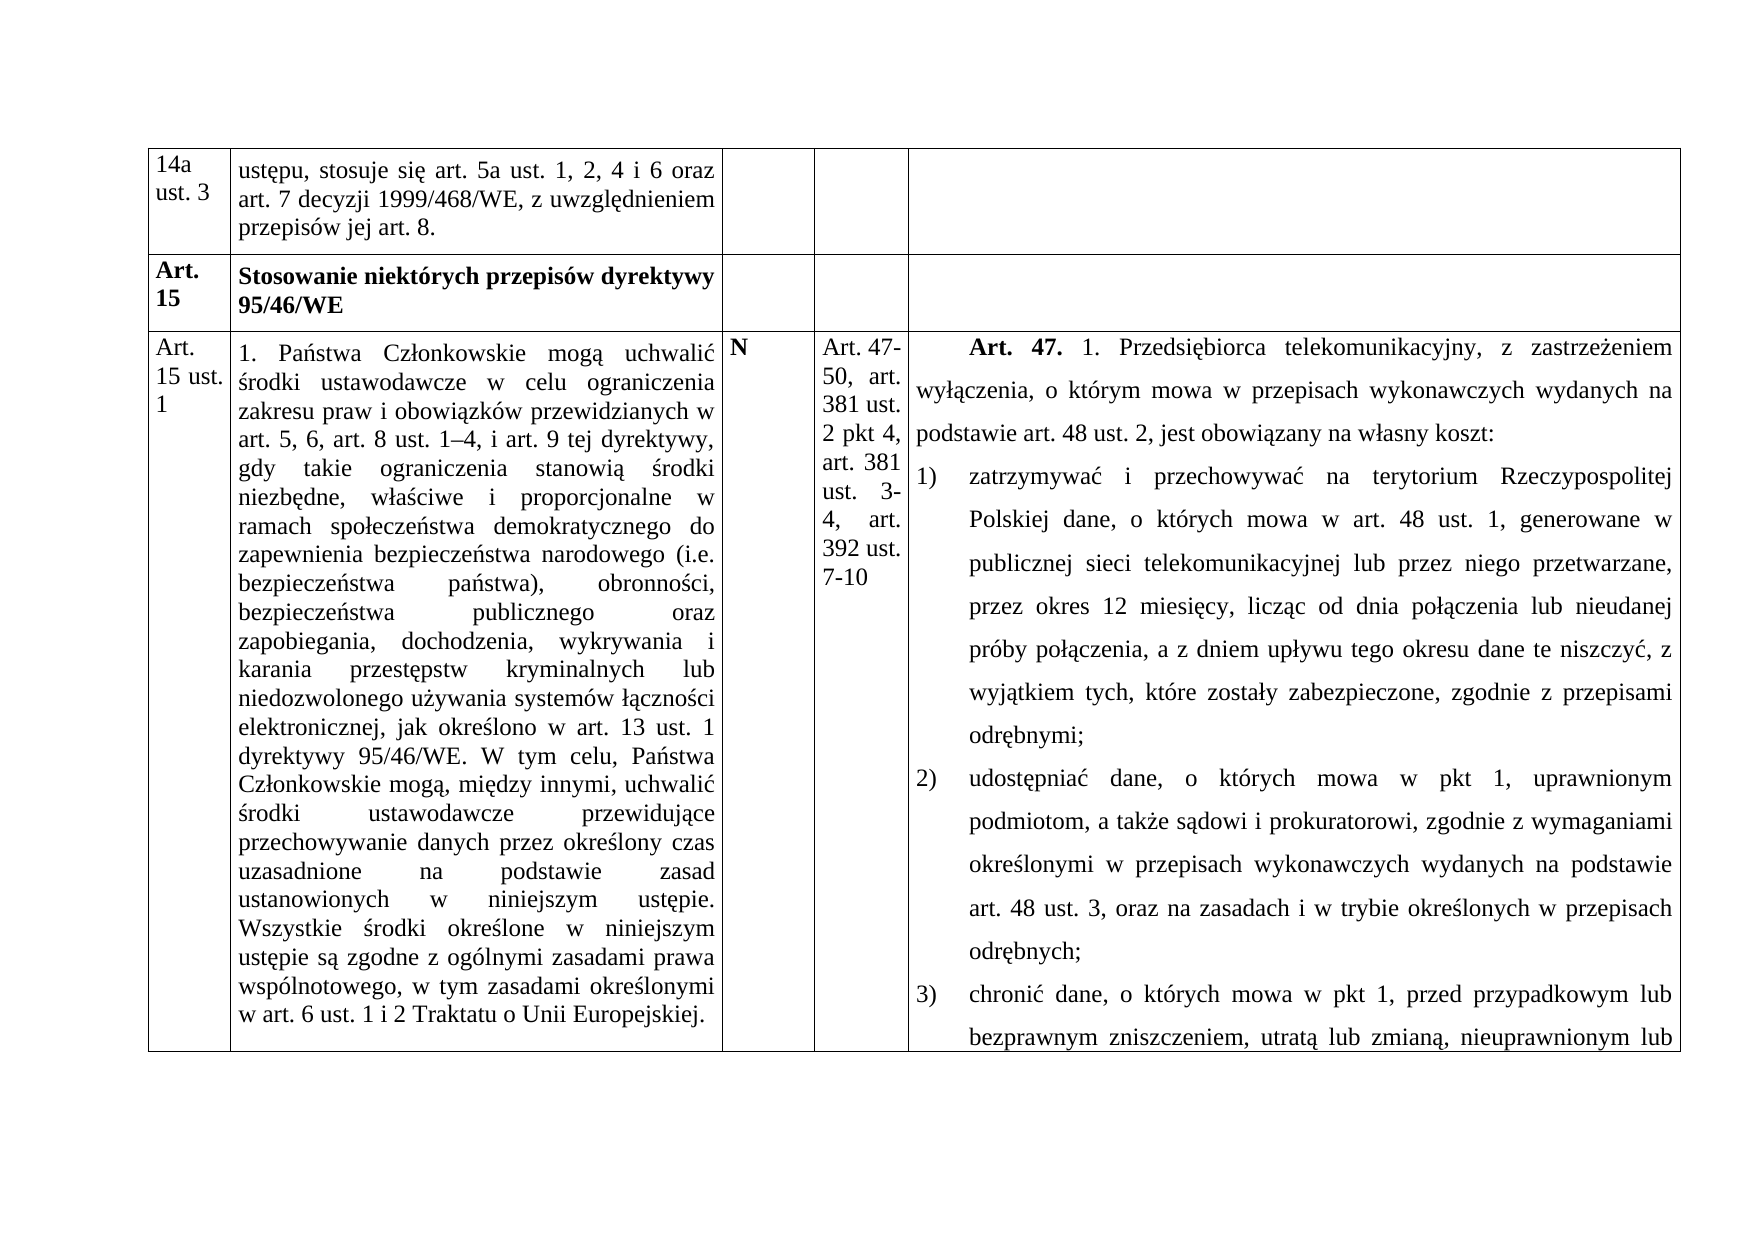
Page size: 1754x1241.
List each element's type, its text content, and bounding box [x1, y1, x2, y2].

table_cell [815, 332, 908, 1051]
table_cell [231, 149, 722, 254]
table_cell [909, 255, 1680, 331]
table_cell Art. 14a ust. 3 [149, 149, 230, 254]
table_cell [815, 149, 908, 254]
table_cell Art. 15 ust. 1 [149, 332, 230, 1051]
table_cell N [723, 332, 814, 1051]
table_cell Stosowanie niektórych przepisów dyrektywy 95/46/WE [231, 255, 722, 331]
table_cell [723, 255, 814, 331]
table_cell [815, 255, 908, 331]
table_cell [909, 332, 1680, 1051]
table_cell Art. 15 [149, 255, 230, 331]
table_cell N [723, 149, 814, 254]
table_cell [231, 332, 722, 1051]
table_cell [909, 149, 1680, 254]
